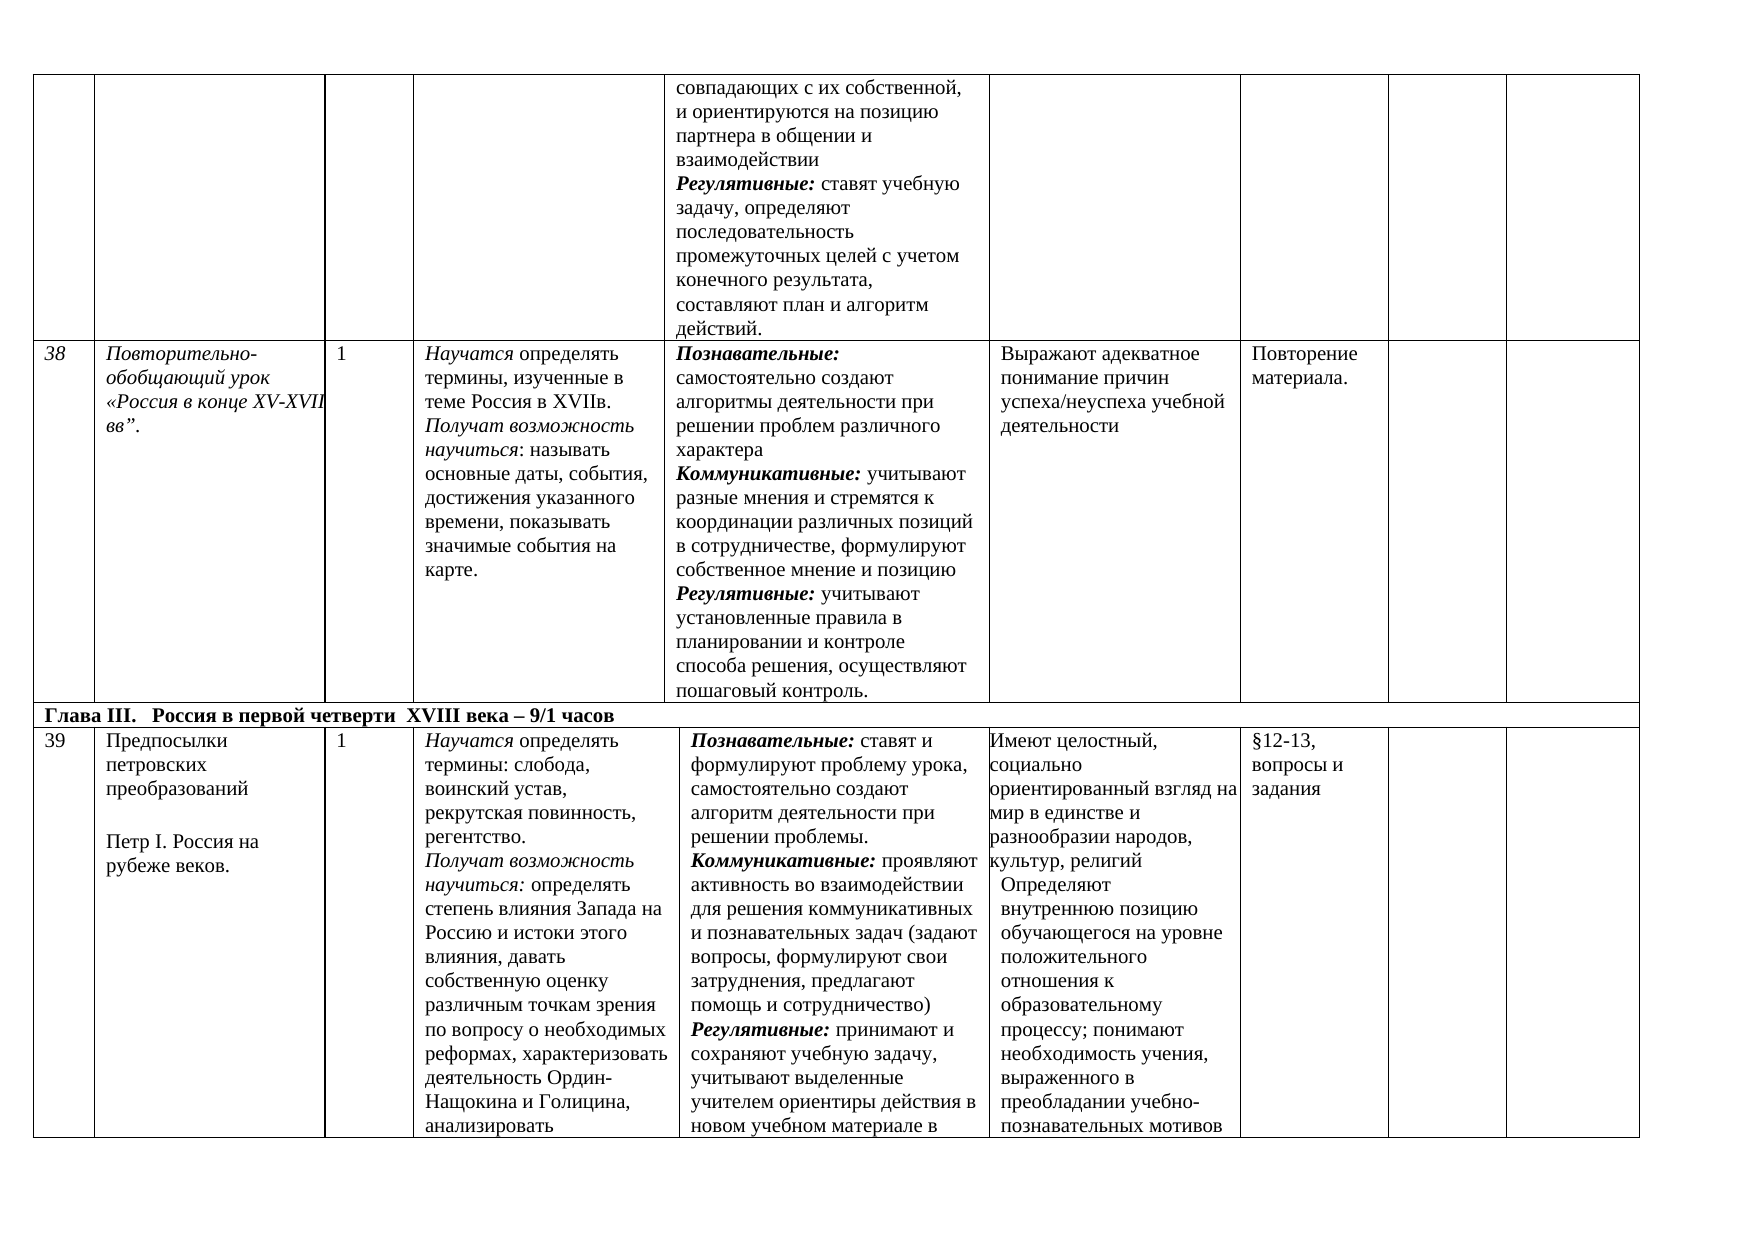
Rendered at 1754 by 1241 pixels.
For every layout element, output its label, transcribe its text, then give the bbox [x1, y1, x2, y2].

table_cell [990, 75, 1240, 339]
table_cell [1389, 341, 1506, 702]
table_cell [1389, 75, 1506, 339]
table_cell 38 [34, 341, 94, 702]
table_cell Глава III. Россия в первой четверти XVIII века – 9/1 часов [34, 703, 1639, 727]
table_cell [1241, 75, 1388, 339]
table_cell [1241, 728, 1388, 1137]
table_cell Выражают адекватное понимание причин успеха/неуспеха учебной деятельности [990, 341, 1240, 702]
table_cell [1507, 728, 1639, 1137]
table_cell Повторительно-обобщающий урок «Россия в конце XV-XVII вв”. [95, 341, 324, 702]
table_cell [1389, 728, 1506, 1137]
table_cell 39 [34, 728, 94, 1137]
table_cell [990, 728, 1240, 1137]
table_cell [414, 75, 664, 339]
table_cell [665, 75, 989, 339]
table_cell 1 [326, 75, 413, 339]
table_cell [414, 728, 679, 1137]
table_cell 1 [326, 341, 413, 702]
table_cell 37 [34, 75, 94, 339]
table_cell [680, 728, 989, 1137]
table_cell Повторение материала. [1241, 341, 1388, 702]
table_cell 1 [326, 728, 413, 1137]
table_cell Научатся определять термины, изученные в теме Россия в XVIIв. Получат возможность научиться: называть основные даты, события, достижения указанного времени, показывать значимые события на карте. [414, 341, 664, 702]
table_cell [95, 75, 324, 339]
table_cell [95, 728, 324, 1137]
table_cell [1507, 75, 1639, 339]
table_cell [1507, 341, 1639, 702]
table_cell Познавательные: самостоятельно создают алгоритмы деятельности при решении проблем различного характера Коммуникативные: учитывают разные мнения и стремятся к координации различных позиций в сотрудничестве, формулируют собственное мнение и позицию Регулятивные: учитывают установленные правила в планировании и контроле способа решения, осуществляют пошаговый контроль. [665, 341, 989, 702]
